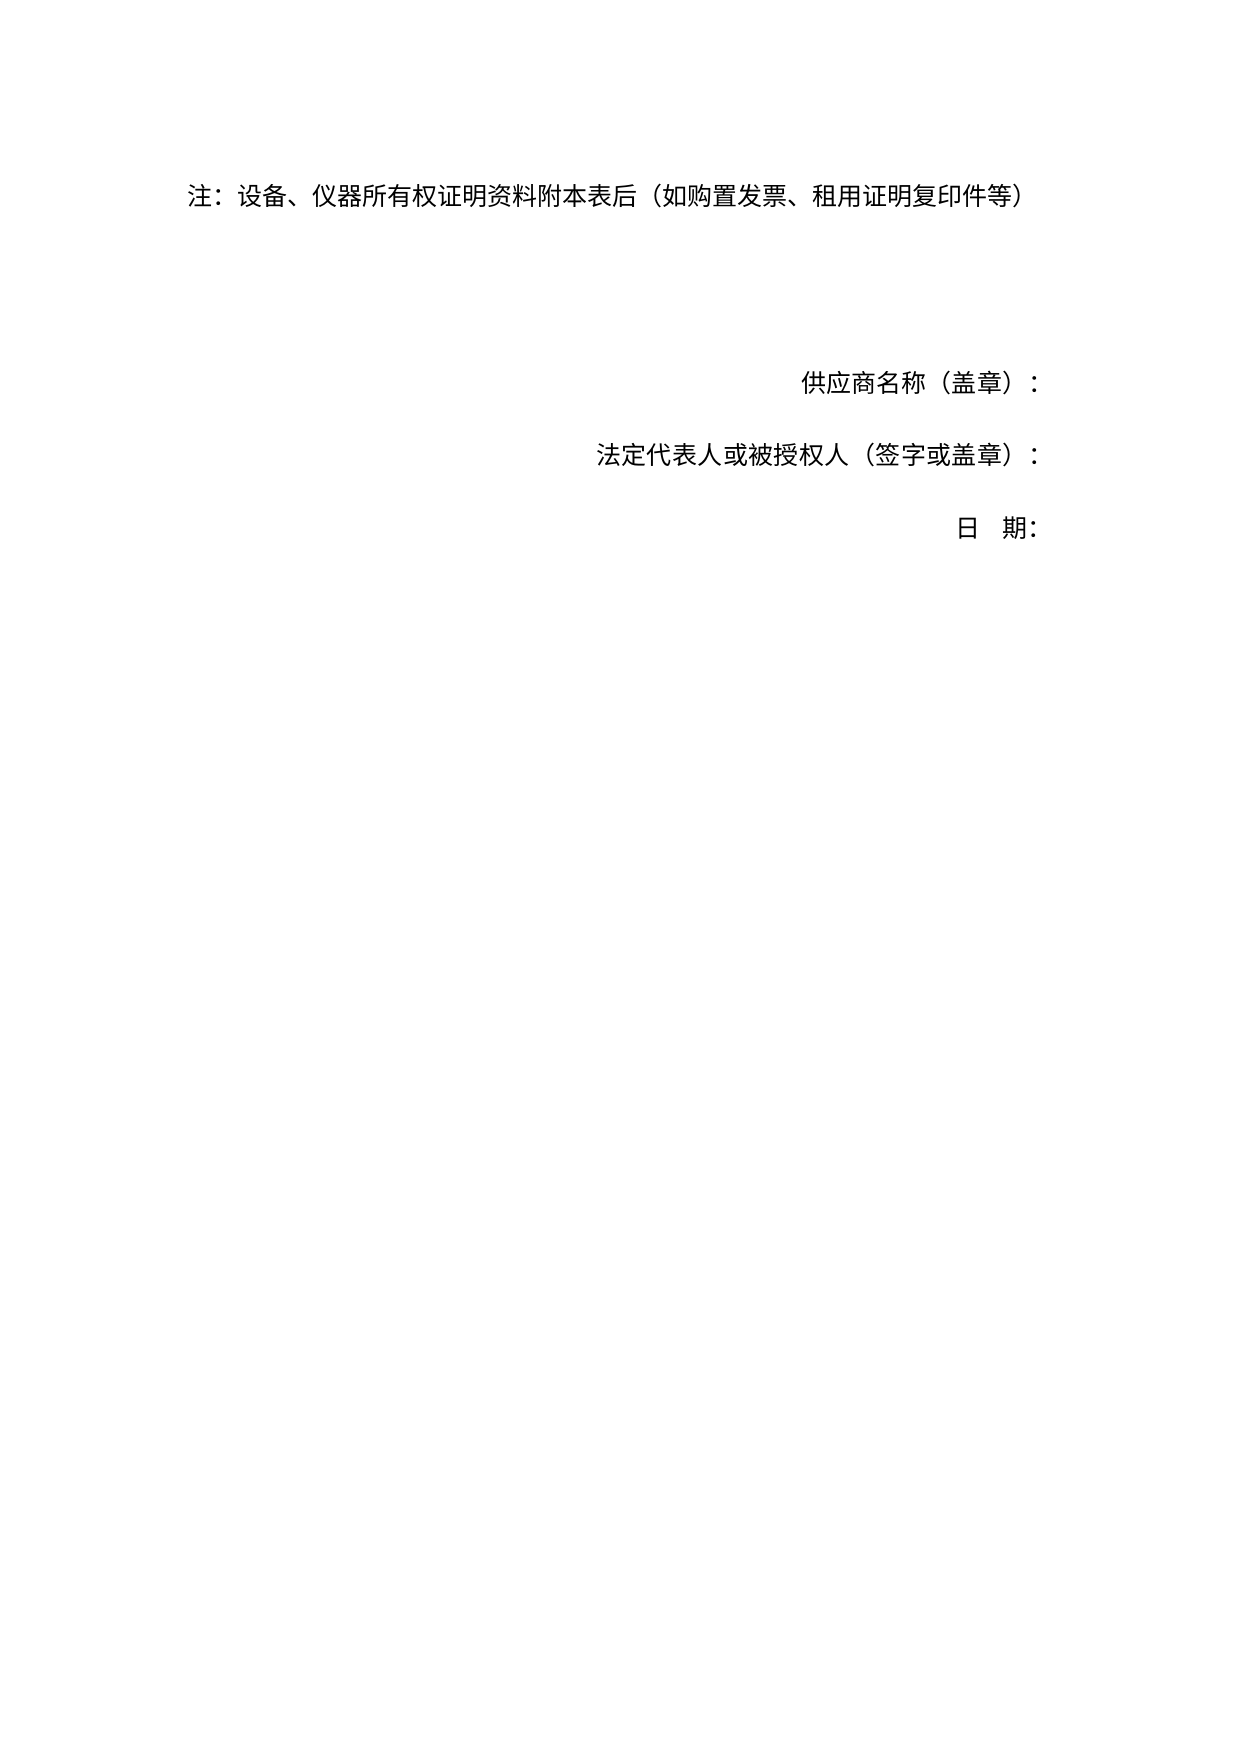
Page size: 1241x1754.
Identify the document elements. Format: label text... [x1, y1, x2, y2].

text 注：设备、仪器所有权证明资料附本表后（如购置发票、租用证明复印件等） [187, 162, 1053, 227]
text 日 期： [187, 508, 1053, 544]
text 供应商名称（盖章）： [187, 363, 1053, 399]
text 法定代表人或被授权人（签字或盖章）： [187, 436, 1053, 472]
